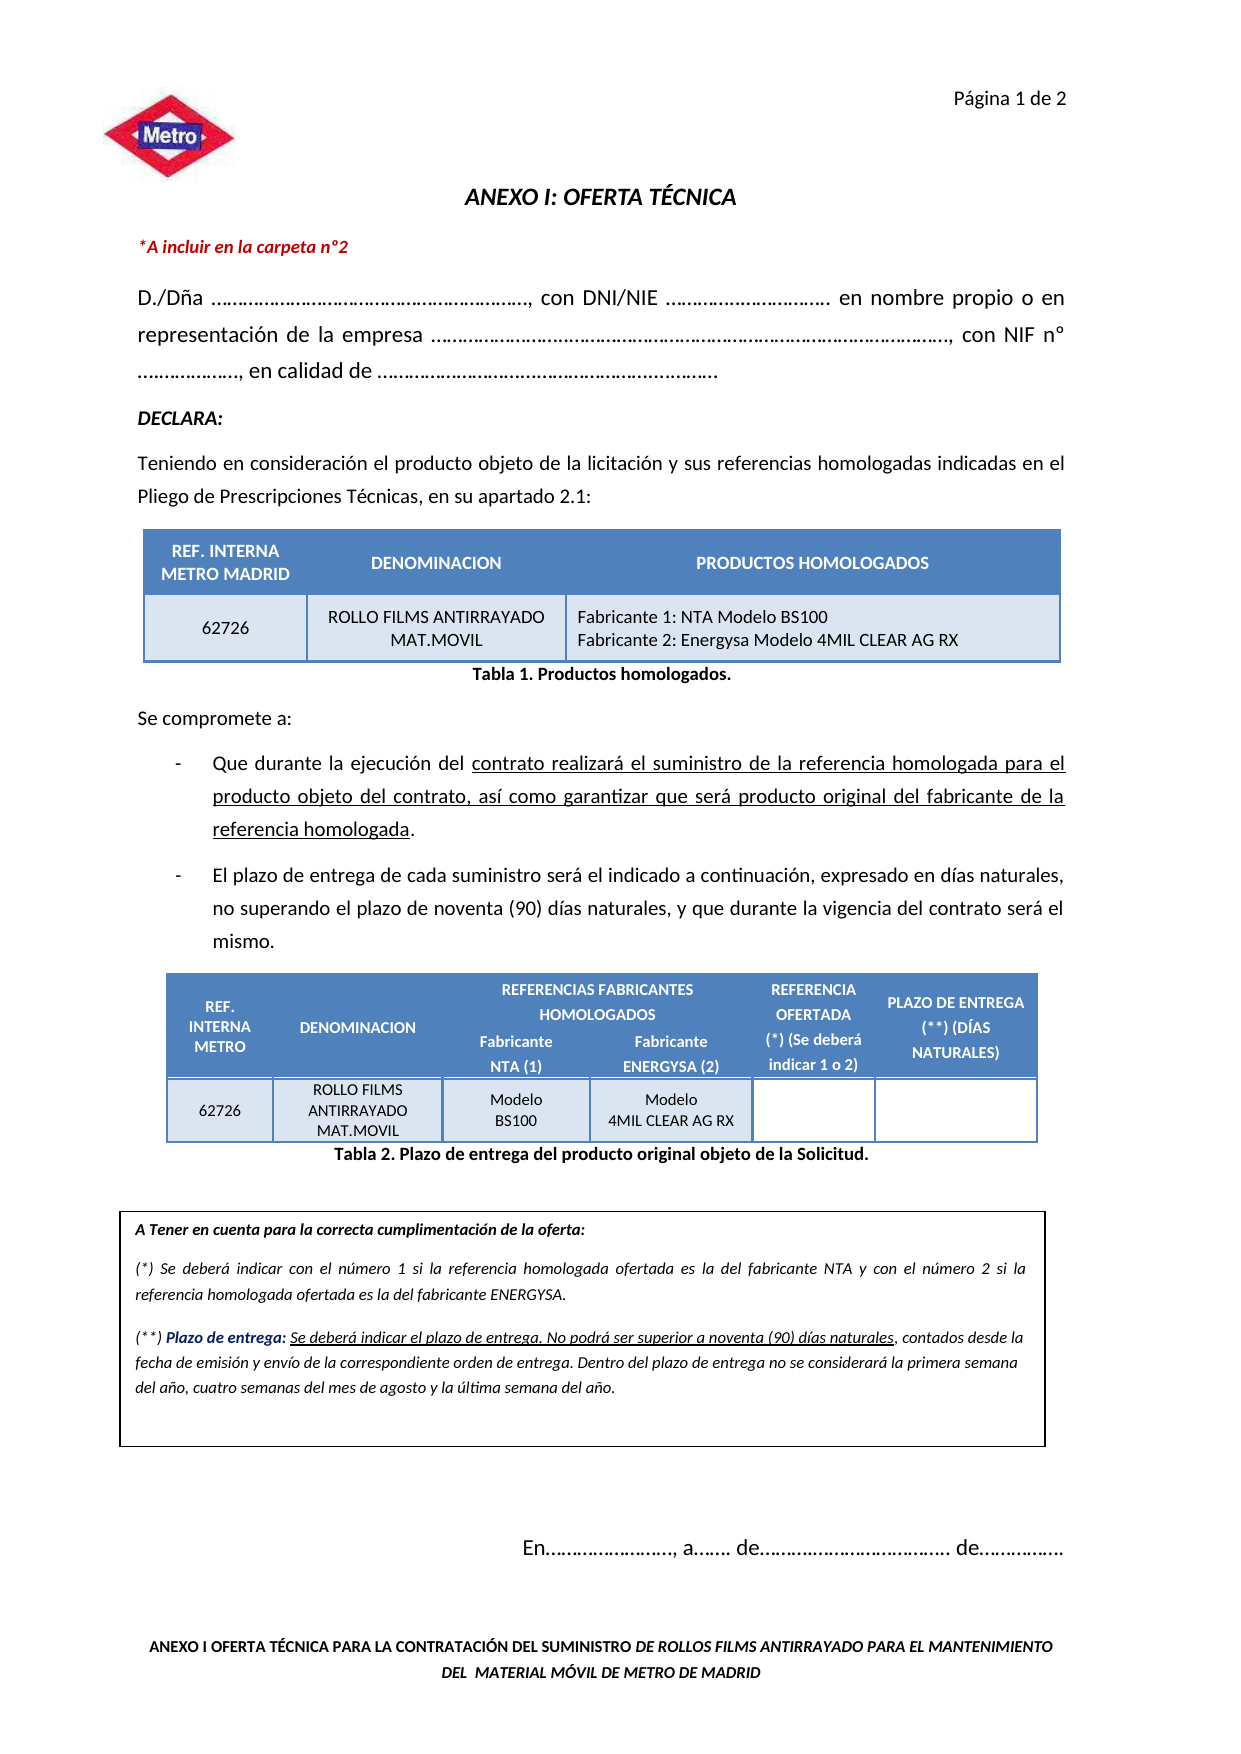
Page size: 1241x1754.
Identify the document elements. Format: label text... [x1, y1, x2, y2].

text Tabla 2. Plazo de entrega del producto original objeto de la Solicitud. [137, 1143, 1066, 1166]
table_cell Fabricante ENERGYSA (2) [591, 1028, 751, 1077]
table_cell ROLLO FILMS ANTIRRAYADO MAT.MOVIL [274, 1080, 441, 1141]
table_cell 62726 [168, 1080, 272, 1141]
table_cell [754, 1080, 874, 1141]
table_cell ROLLO FILMS ANTIRRAYADO MAT.MOVIL [308, 595, 565, 660]
text Tabla 1. Productos homologados. [137, 662, 1066, 685]
table_cell [876, 1080, 1036, 1141]
picture [103, 87, 238, 182]
list Que durante la ejecución del contrato realizará el suministro de la referencia homologada para el producto objeto del contrato, así como garantizar que será producto original del fabricante de la referencia homologada. [175, 750, 1066, 842]
text En……………………, a……. de……….…………………….. de……………. [137, 1533, 1066, 1561]
table_header DENOMINACION [308, 531, 565, 593]
table_header PLAZO DE ENTREGA (**) (DÍAS NATURALES) [876, 975, 1036, 1077]
subtitle ANEXO I: OFERTA TÉCNICA [137, 181, 1066, 212]
text *A incluir en la carpeta nº2 [137, 233, 1066, 258]
text Se compromete a: [137, 705, 1066, 730]
table_header PRODUCTOS HOMOLOGADOS [567, 531, 1059, 593]
table_cell 62726 [145, 595, 306, 660]
table_cell Fabricante 1: NTA Modelo BS100 Fabricante 2: Energysa Modelo 4MIL CLEAR AG RX [567, 595, 1059, 660]
table_header DENOMINACION [274, 975, 441, 1077]
table_cell Modelo 4MIL CLEAR AG RX [591, 1080, 751, 1141]
table_cell Fabricante NTA (1) [444, 1028, 589, 1077]
list El plazo de entrega de cada suministro será el indicado a continuación, expresado en días naturales, no superando el plazo de noventa (90) días naturales, y que durante la vigencia del contrato será el mismo. [175, 862, 1066, 953]
text Teniendo en consideración el producto objeto de la licitación y sus referencias homologadas indicadas en el Pliego de Prescripciones Técnicas, en su apartado 2.1: [137, 450, 1066, 509]
table_cell Modelo BS100 [444, 1080, 589, 1141]
text D./Dña ……………………………………………………, con DNI/NIE …………..…………….. en nombre propio o en representación de la empresa ……………………..………………………………………………………………, con NIF nº ….……………, en calidad de ………………………...…………………....……… [137, 283, 1066, 384]
text DECLARA: [137, 405, 1066, 430]
table_header REF. INTERNA METRO [168, 975, 272, 1077]
table_header REF. INTERNA METRO MADRID [145, 531, 306, 593]
table_header REFERENCIA OFERTADA (*) (Se deberá indicar 1 o 2) [754, 975, 874, 1077]
table_header REFERENCIAS FABRICANTES HOMOLOGADOS [444, 975, 751, 1025]
